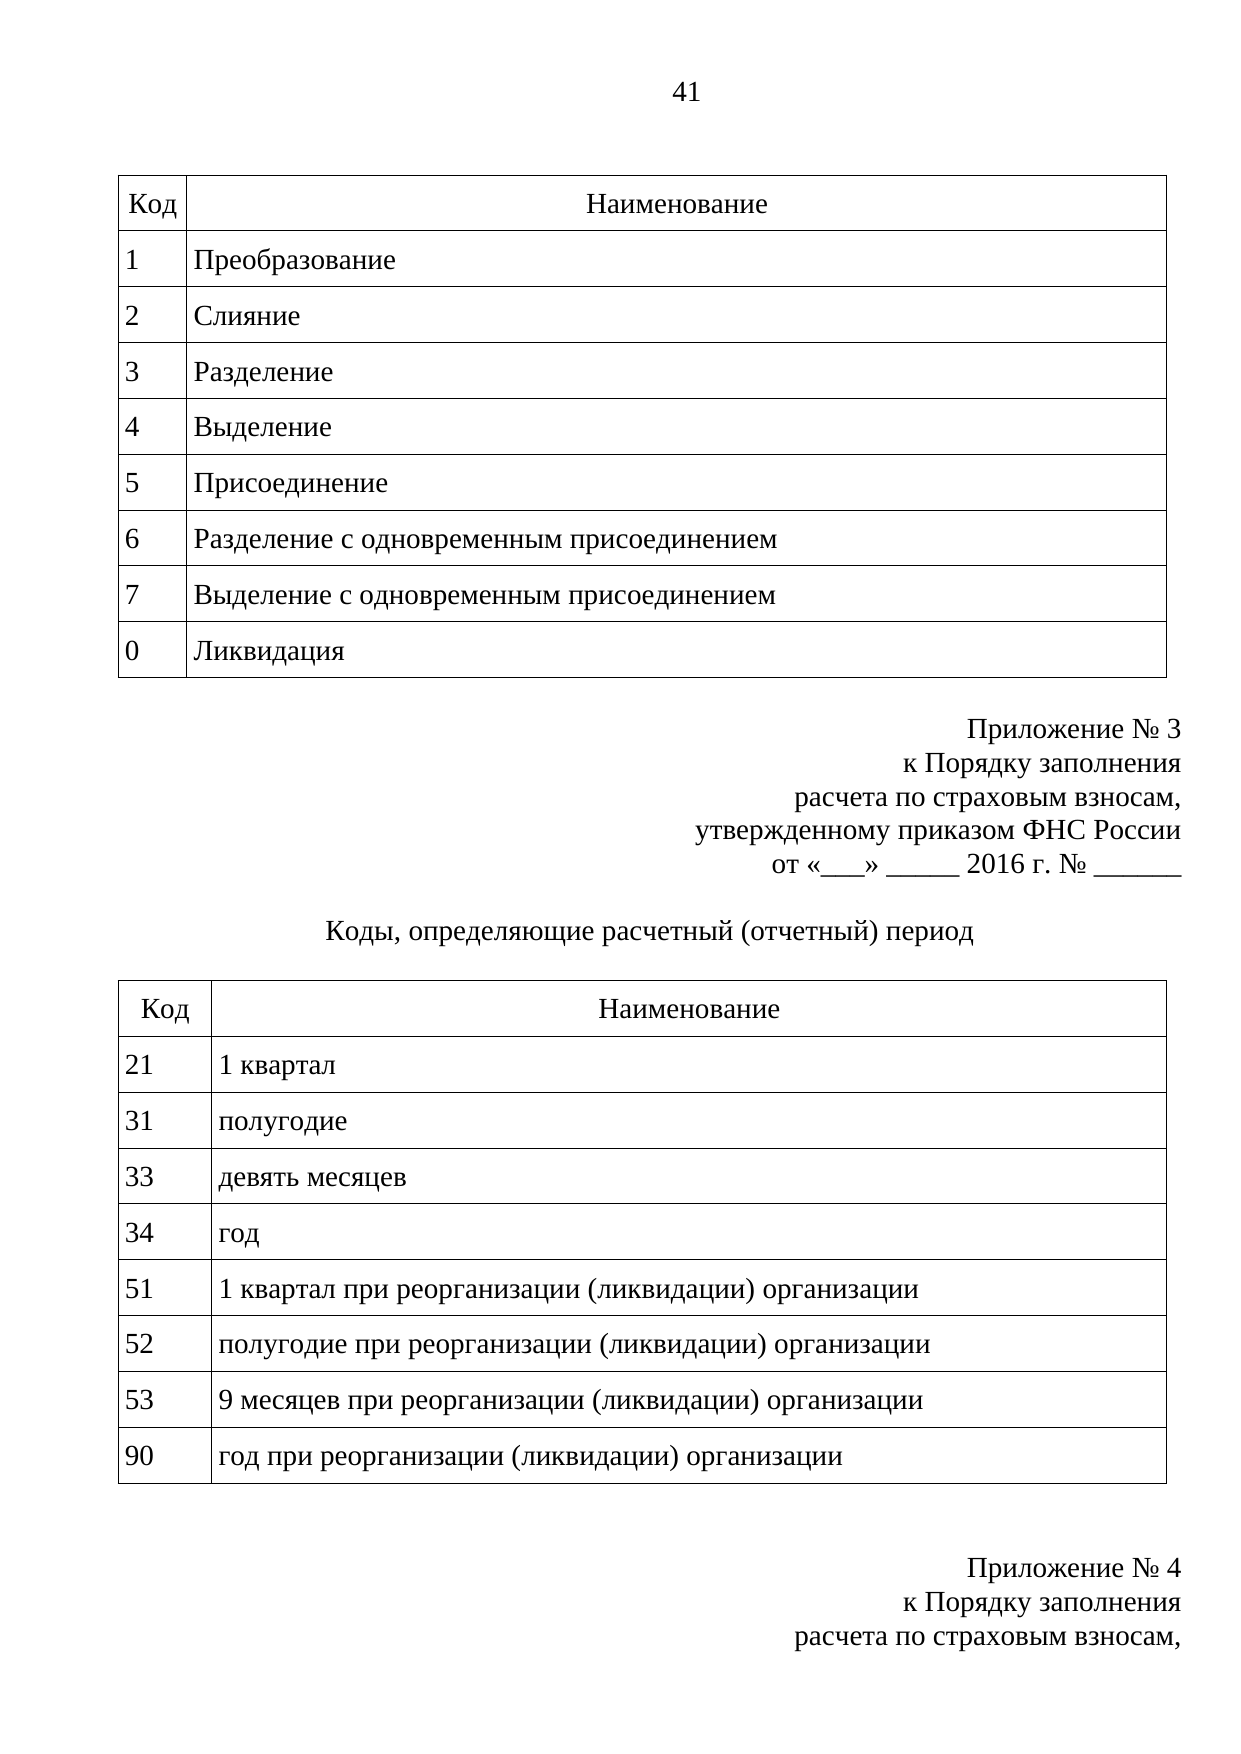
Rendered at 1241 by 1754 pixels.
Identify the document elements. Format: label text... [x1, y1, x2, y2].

table_cell 5 [119, 455, 186, 509]
table_cell 1 квартал [212, 1037, 1166, 1092]
table_header Наименование [212, 981, 1166, 1036]
table_cell 4 [119, 399, 186, 454]
text Приложение № 4 [118, 1551, 1181, 1584]
table_cell год [212, 1204, 1166, 1259]
table_cell 51 [119, 1260, 211, 1315]
table_cell Преобразование [187, 231, 1166, 286]
table_cell Разделение с одновременным присоединением [187, 511, 1166, 565]
text к Порядку заполнения [118, 745, 1181, 779]
table_cell 0 [119, 622, 186, 677]
table_header Код [119, 981, 211, 1036]
table_header Код [119, 176, 186, 230]
table_cell 31 [119, 1093, 211, 1147]
table_cell 1 квартал при реорганизации (ликвидации) организации [212, 1260, 1166, 1315]
table_cell полугодие [212, 1093, 1166, 1147]
table_cell 1 [119, 231, 186, 286]
table_cell 7 [119, 566, 186, 621]
table_cell 90 [119, 1428, 211, 1482]
table_cell 52 [119, 1316, 211, 1371]
text Коды, определяющие расчетный (отчетный) период [118, 913, 1181, 946]
table_cell Присоединение [187, 455, 1166, 509]
table_cell девять месяцев [212, 1149, 1166, 1203]
table_cell Слияние [187, 287, 1166, 342]
table_cell год при реорганизации (ликвидации) организации [212, 1428, 1166, 1482]
text к Порядку заполнения [118, 1584, 1181, 1618]
text от «___» _____ 2016 г. № ______ [118, 846, 1181, 879]
text утвержденному приказом ФНС России [118, 812, 1181, 846]
table_cell полугодие при реорганизации (ликвидации) организации [212, 1316, 1166, 1371]
table_cell 3 [119, 343, 186, 398]
table_cell 2 [119, 287, 186, 342]
text расчета по страховым взносам, [118, 1618, 1181, 1651]
table_header Наименование [187, 176, 1166, 230]
table_cell 21 [119, 1037, 211, 1092]
text расчета по страховым взносам, [118, 779, 1181, 812]
table_cell 6 [119, 511, 186, 565]
table_cell 34 [119, 1204, 211, 1259]
table_cell 9 месяцев при реорганизации (ликвидации) организации [212, 1372, 1166, 1427]
table_cell 53 [119, 1372, 211, 1427]
table_cell Выделение [187, 399, 1166, 454]
table_cell Ликвидация [187, 622, 1166, 677]
table_cell 33 [119, 1149, 211, 1203]
text Приложение № 3 [118, 712, 1181, 745]
table_cell Разделение [187, 343, 1166, 398]
table_cell Выделение с одновременным присоединением [187, 566, 1166, 621]
